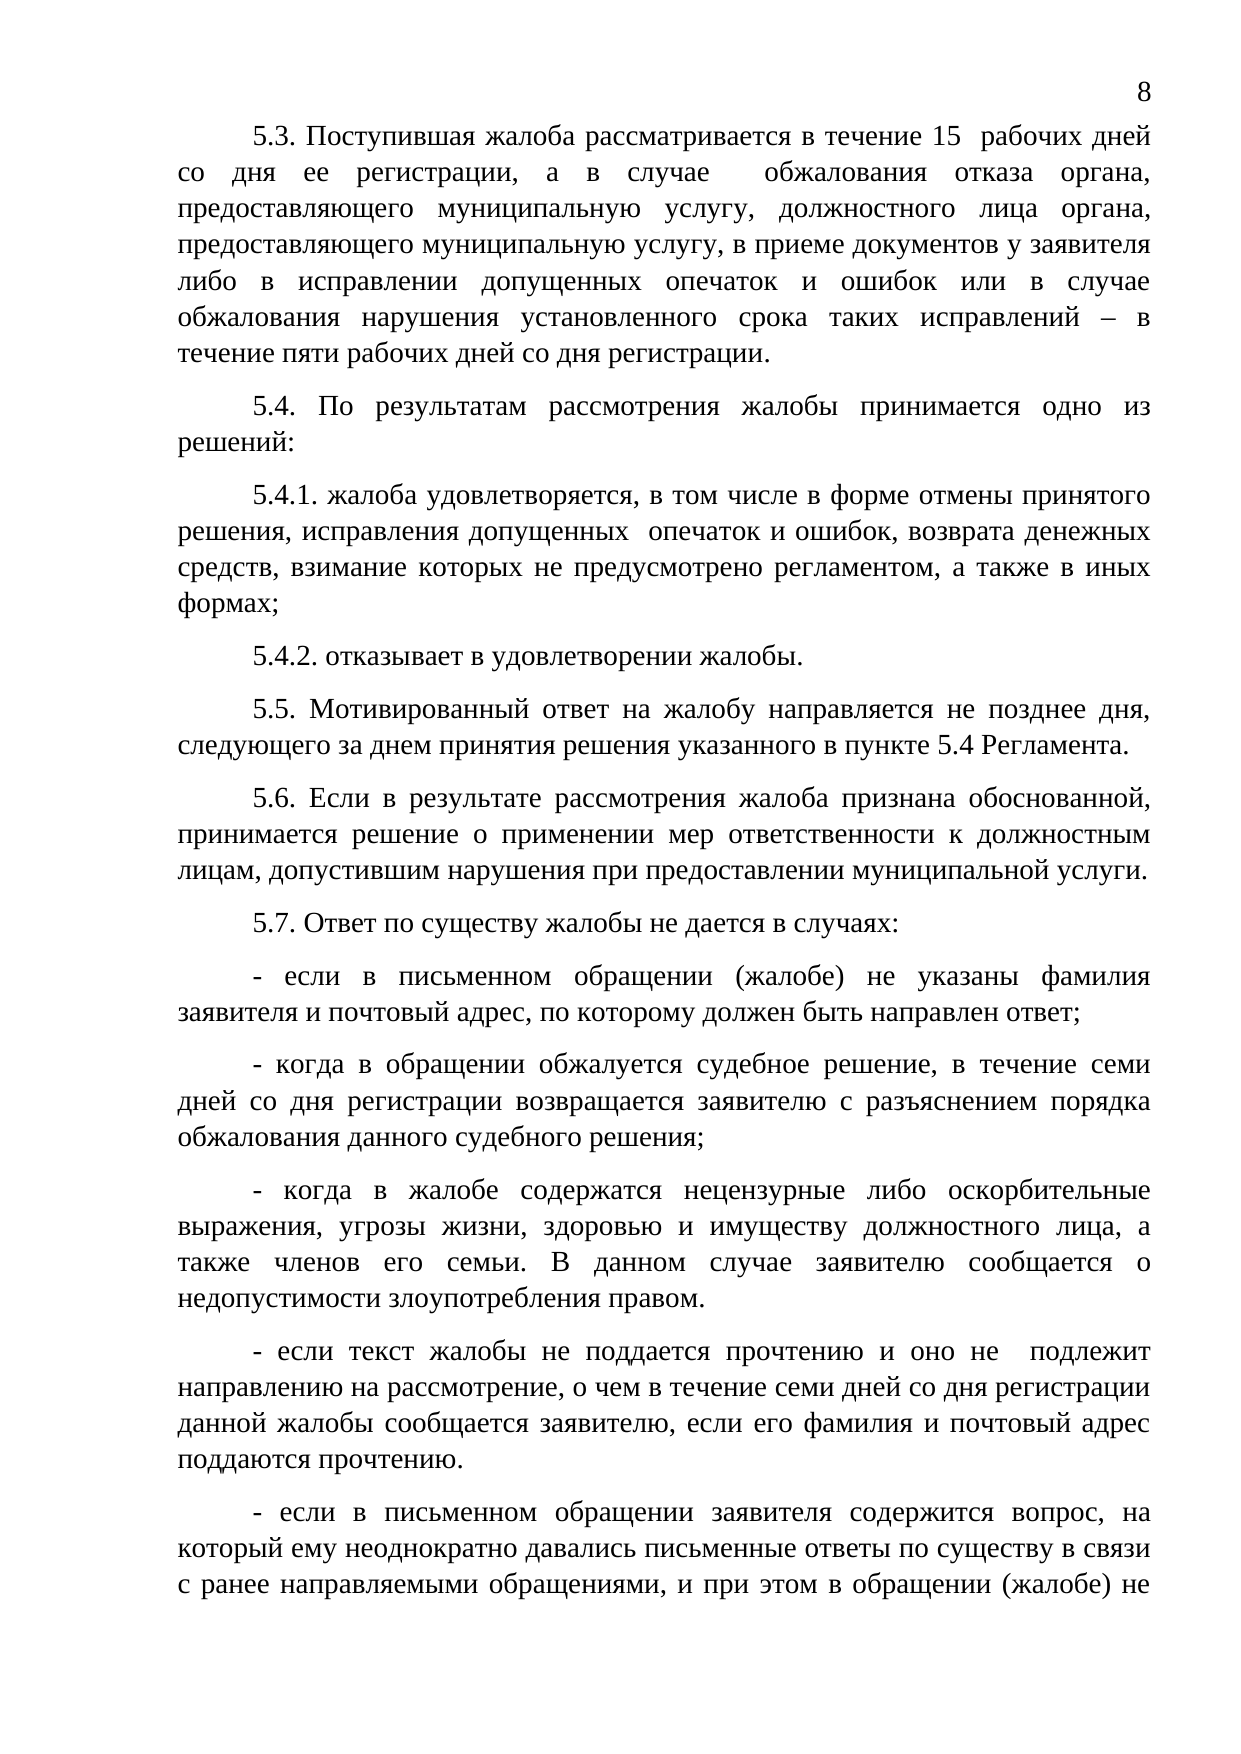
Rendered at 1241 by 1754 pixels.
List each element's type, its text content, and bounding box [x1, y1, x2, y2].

text 5.4. По результатам рассмотрения жалобы принимается одно из решений: [177, 388, 1152, 457]
text 5.4.2. отказывает в удовлетворении жалобы. [177, 638, 1152, 672]
text - если в письменном обращении (жалобе) не указаны фамилия заявителя и почтовый адрес, по которому должен быть направлен ответ; [177, 958, 1152, 1027]
text - когда в жалобе содержатся нецензурные либо оскорбительные выражения, угрозы жизни, здоровью и имуществу должностного лица, а также членов его семьи. В данном случае заявителю сообщается о недопустимости злоупотребления правом. [177, 1172, 1152, 1314]
text 5.4.1. жалоба удовлетворяется, в том числе в форме отмены принятого решения, исправления допущенных опечаток и ошибок, возврата денежных средств, взимание которых не предусмотрено регламентом, а также в иных формах; [177, 477, 1152, 619]
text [177, 1494, 1152, 1600]
text 5.7. Ответ по существу жалобы не дается в случаях: [177, 905, 1152, 938]
text - когда в обращении обжалуется судебное решение, в течение семи дней со дня регистрации возвращается заявителю с разъяснением порядка обжалования данного судебного решения; [177, 1047, 1152, 1152]
text 5.3. Поступившая жалоба рассматривается в течение 15 рабочих дней со дня ее регистрации, а в случае обжалования отказа органа, предоставляющего муниципальную услугу, должностного лица органа, предоставляющего муниципальную услугу, в приеме документов у заявителя либо в исправлении допущенных опечаток и ошибок или в случае обжалования нарушения установленного срока таких исправлений – в течение пяти рабочих дней со дня регистрации. [177, 118, 1152, 368]
text - если текст жалобы не поддается прочтению и оно не подлежит направлению на рассмотрение, о чем в течение семи дней со дня регистрации данной жалобы сообщается заявителю, если его фамилия и почтовый адрес поддаются прочтению. [177, 1333, 1152, 1475]
text 5.5. Мотивированный ответ на жалобу направляется не позднее дня, следующего за днем принятия решения указанного в пункте 5.4 Регламента. [177, 691, 1152, 761]
text 5.6. Если в результате рассмотрения жалоба признана обоснованной, принимается решение о применении мер ответственности к должностным лицам, допустившим нарушения при предоставлении муниципальной услуги. [177, 780, 1152, 886]
